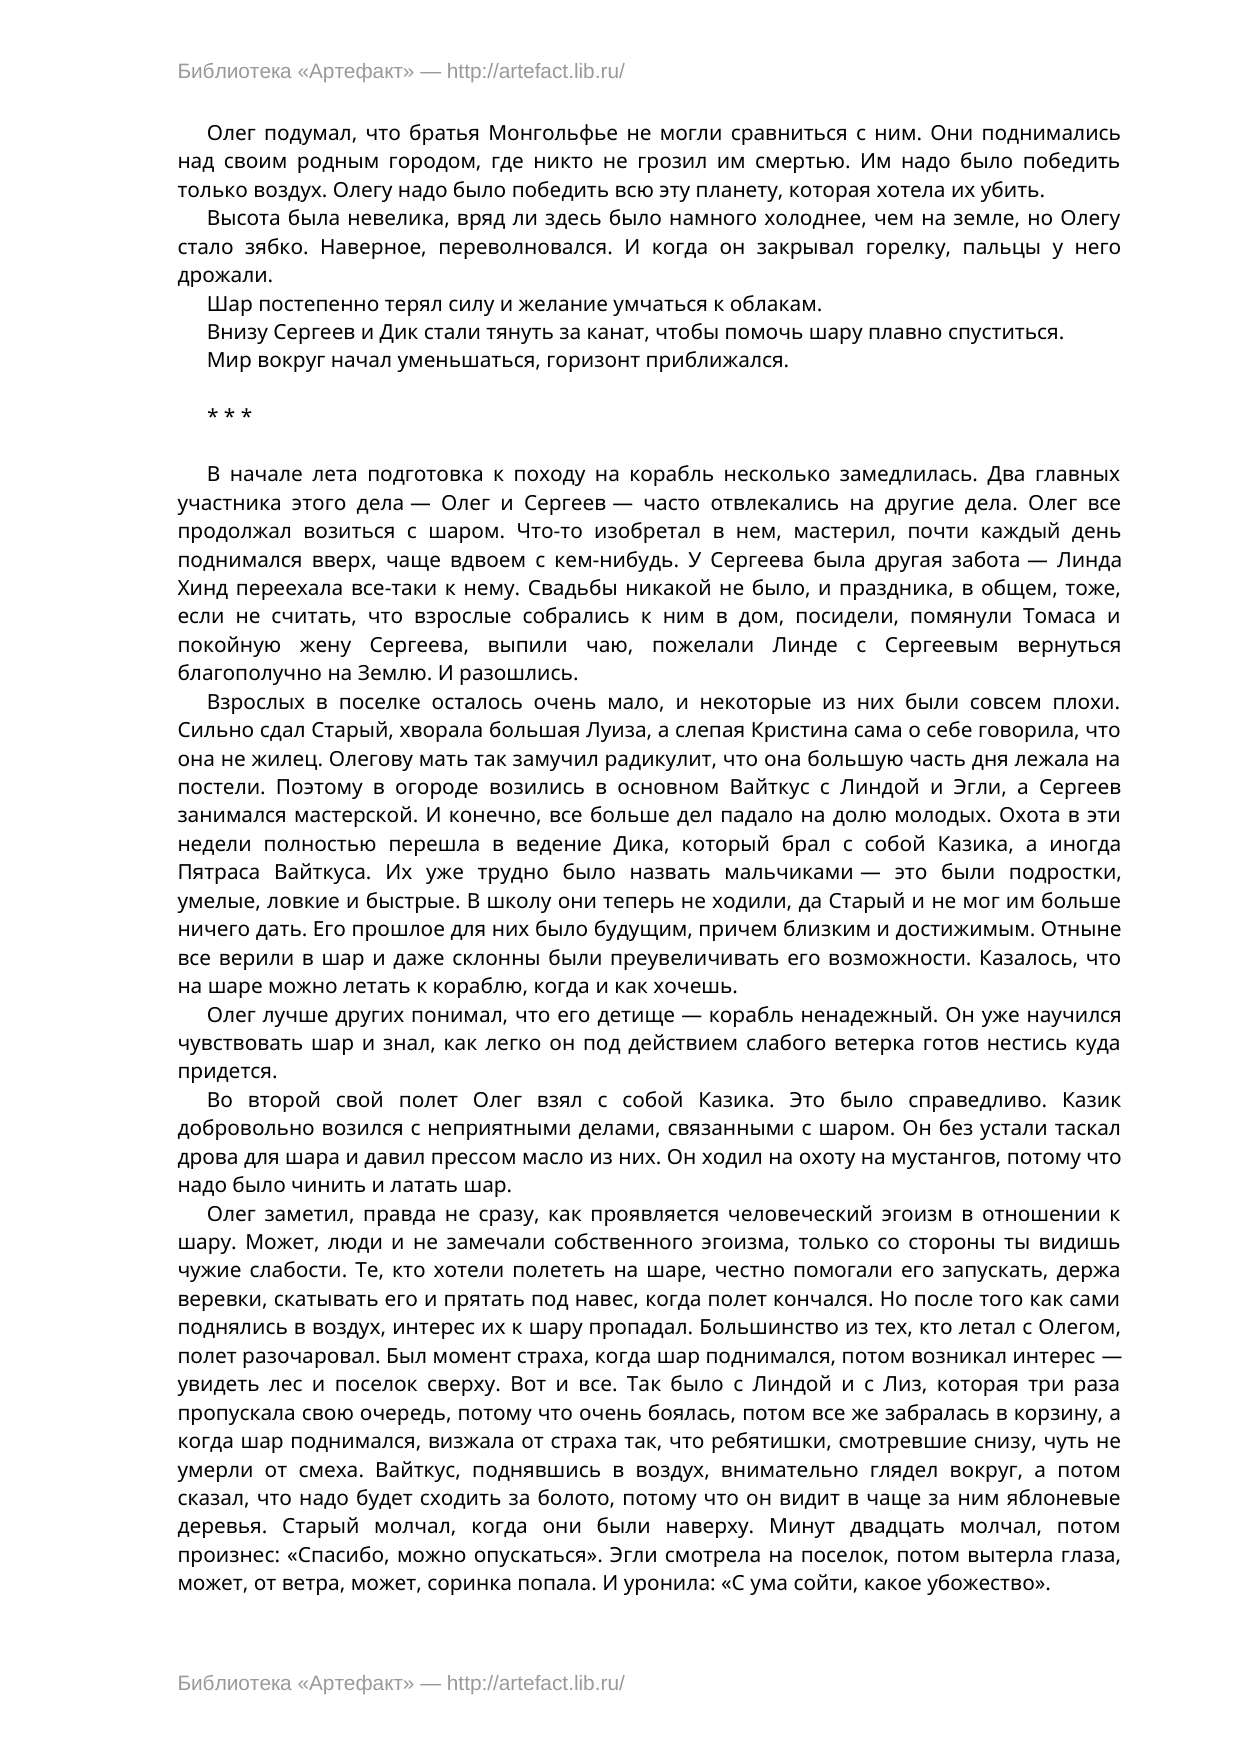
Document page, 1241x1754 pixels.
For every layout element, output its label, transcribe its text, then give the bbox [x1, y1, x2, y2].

text Высота была невелика, вряд ли здесь было намного холоднее, чем на земле, но Олегу стало зябко. Наверное, переволновался. И когда он закрывал горелку, пальцы у него дрожали. [177, 203, 1122, 289]
text Внизу Сергеев и Дик стали тянуть за канат, чтобы помочь шару плавно спуститься. [177, 317, 1122, 346]
text Мир вокруг начал уменьшаться, горизонт приближался. [177, 346, 1122, 374]
text Во второй свой полет Олег взял с собой Казика. Это было справедливо. Казик добровольно возился с неприятными делами, связанными с шаром. Он без устали таскал дрова для шара и давил прессом масло из них. Он ходил на охоту на мустангов, потому что надо было чинить и латать шар. [177, 1085, 1122, 1199]
text В начале лета подготовка к походу на корабль несколько замедлилась. Два главных участника этого дела — Олег и Сергеев — часто отвлекались на другие дела. Олег все продолжал возиться с шаром. Что-то изобретал в нем, мастерил, почти каждый день поднимался вверх, чаще вдвоем с кем-нибудь. У Сергеева была другая забота — Линда Хинд переехала все-таки к нему. Свадьбы никакой не было, и праздника, в общем, тоже, если не считать, что взрослые собрались к ним в дом, посидели, помянули Томаса и покойную жену Сергеева, выпили чаю, пожелали Линде с Сергеевым вернуться благополучно на Землю. И разошлись. [177, 459, 1122, 687]
subtitle * * * [177, 402, 1122, 431]
text Олег подумал, что братья Монгольфье не могли сравниться с ним. Они поднимались над своим родным городом, где никто не грозил им смертью. Им надо было победить только воздух. Олегу надо было победить всю эту планету, которая хотела их убить. [177, 118, 1122, 203]
text Олег лучше других понимал, что его детище — корабль ненадежный. Он уже научился чувствовать шар и знал, как легко он под действием слабого ветерка готов нестись куда придется. [177, 1000, 1122, 1085]
text Шар постепенно терял силу и желание умчаться к облакам. [177, 289, 1122, 317]
text Олег заметил, правда не сразу, как проявляется человеческий эгоизм в отношении к шару. Может, люди и не замечали собственного эгоизма, только со стороны ты видишь чужие слабости. Те, кто хотели полететь на шаре, честно помогали его запускать, держа веревки, скатывать его и прятать под навес, когда полет кончался. Но после того как сами поднялись в воздух, интерес их к шару пропадал. Большинство из тех, кто летал с Олегом, полет разочаровал. Был момент страха, когда шар поднимался, потом возникал интерес — увидеть лес и поселок сверху. Вот и все. Так было с Линдой и с Лиз, которая три раза пропускала свою очередь, потому что очень боялась, потом все же забралась в корзину, а когда шар поднимался, визжала от страха так, что ребятишки, смотревшие снизу, чуть не умерли от смеха. Вайткус, поднявшись в воздух, внимательно глядел вокруг, а потом сказал, что надо будет сходить за болото, потому что он видит в чаще за ним яблоневые деревья. Старый молчал, когда они были наверху. Минут двадцать молчал, потом произнес: «Спасибо, можно опускаться». Эгли смотрела на поселок, потом вытерла глаза, может, от ветра, может, соринка попала. И уронила: «С ума сойти, какое убожество». [177, 1199, 1122, 1597]
text Взрослых в поселке осталось очень мало, и некоторые из них были совсем плохи. Сильно сдал Старый, хворала большая Луиза, а слепая Кристина сама о себе говорила, что она не жилец. Олегову мать так замучил радикулит, что она большую часть дня лежала на постели. Поэтому в огороде возились в основном Вайткус с Линдой и Эгли, а Сергеев занимался мастерской. И конечно, все больше дел падало на долю молодых. Охота в эти недели полностью перешла в ведение Дика, который брал с собой Казика, а иногда Пятраса Вайткуса. Их уже трудно было назвать мальчиками — это были подростки, умелые, ловкие и быстрые. В школу они теперь не ходили, да Старый и не мог им больше ничего дать. Его прошлое для них было будущим, причем близким и достижимым. Отныне все верили в шар и даже склонны были преувеличивать его возможности. Казалось, что на шаре можно летать к кораблю, когда и как хочешь. [177, 687, 1122, 1000]
